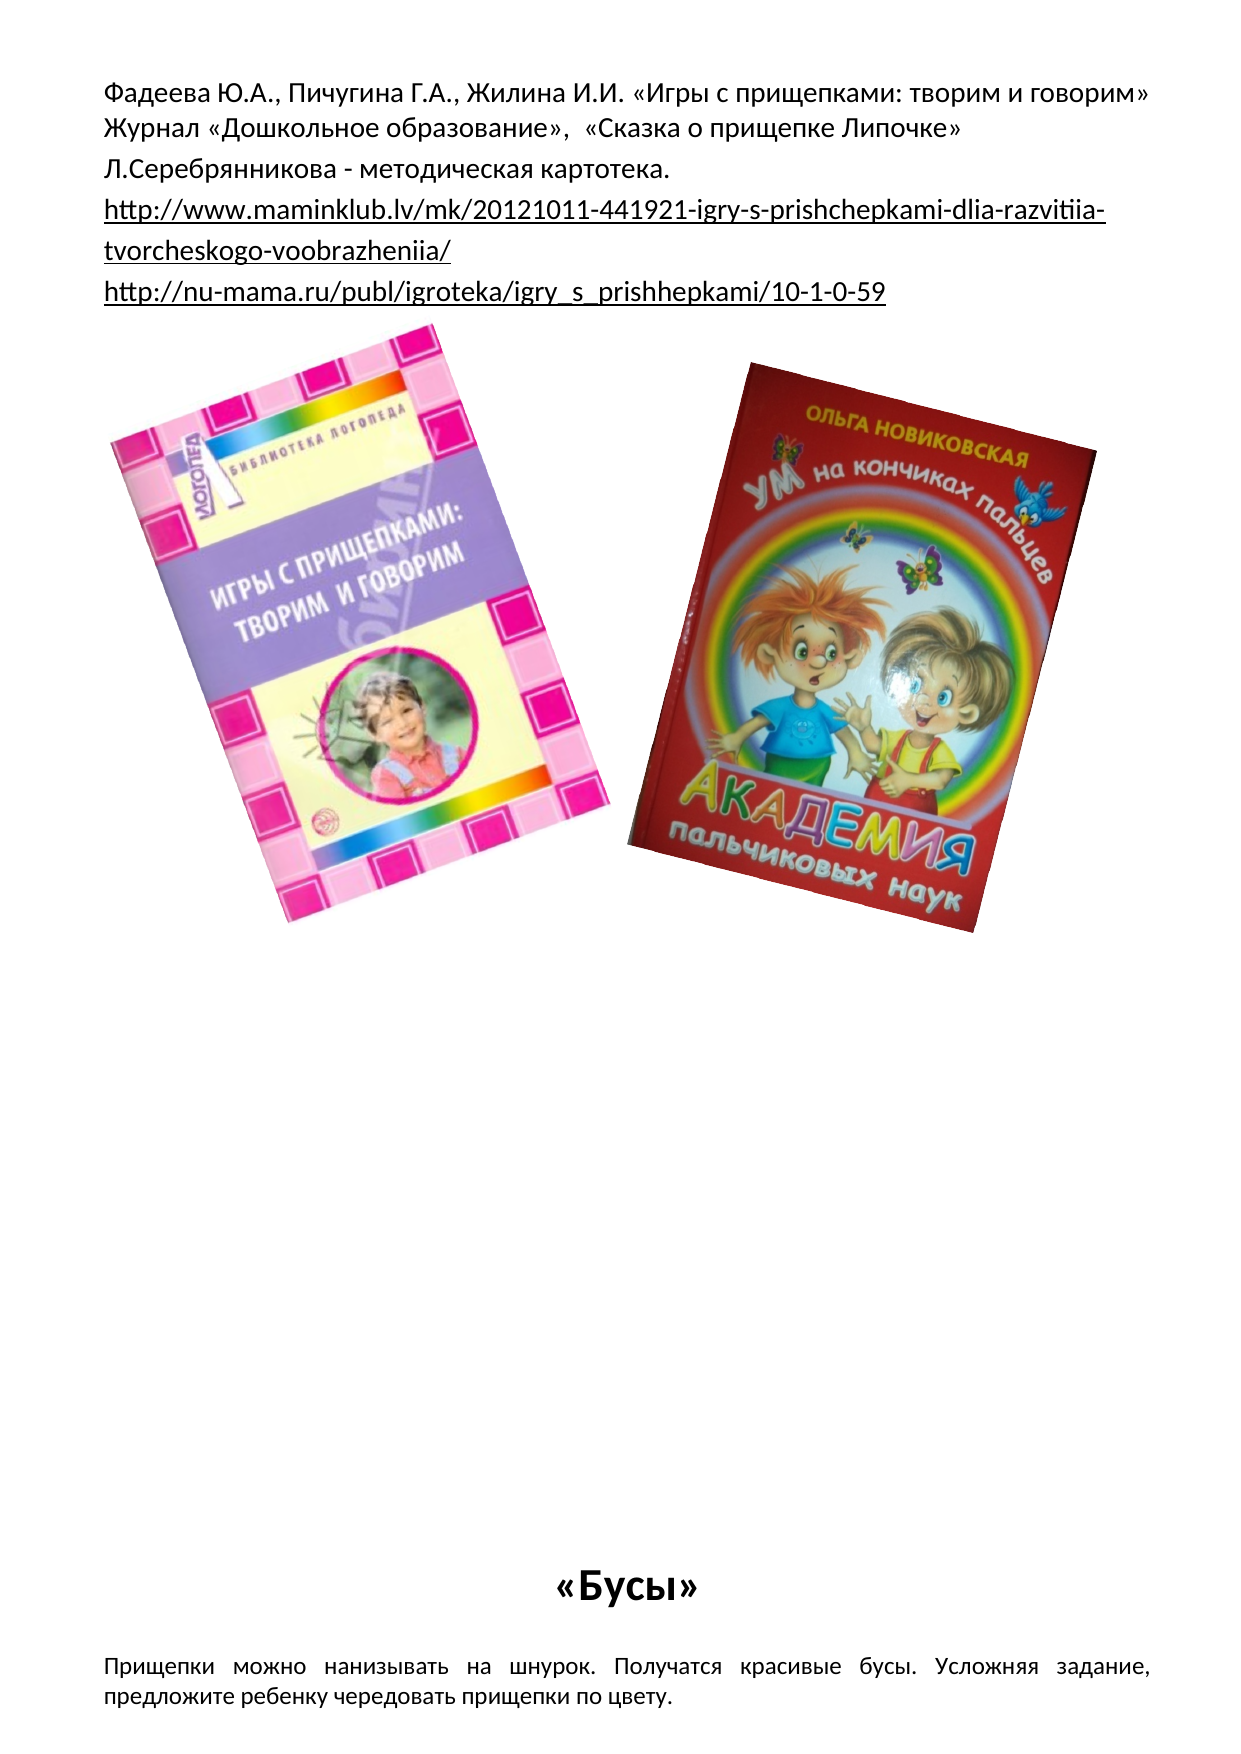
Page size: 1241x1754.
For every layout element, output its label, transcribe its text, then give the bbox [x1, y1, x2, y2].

text «Бусы» [103, 1556, 1152, 1612]
text http://www.maminklub.lv/mk/20121011-441921-igry-s-prishchepkami-dlia-razvitiia-tvorcheskogo-voobrazheniia/ [103, 191, 1152, 268]
picture [108, 316, 613, 932]
picture [628, 363, 1097, 932]
subtitle Фадеева Ю.А., Пичугина Г.А., Жилина И.И. «Игры с прищепками: творим и говорим» [103, 74, 1152, 109]
text Журнал «Дошкольное образование», «Сказка о прищепке Липочке» Л.Серебрянникова - методическая картотека. [103, 109, 1152, 186]
text http://nu-mama.ru/publ/igroteka/igry_s_prishhepkami/10-1-0-59 [103, 273, 1152, 309]
text Прищепки можно нанизывать на шнурок. Получатся красивые бусы. Усложняя задание, предложите ребенку чередовать прищепки по цвету. [103, 1650, 1152, 1711]
